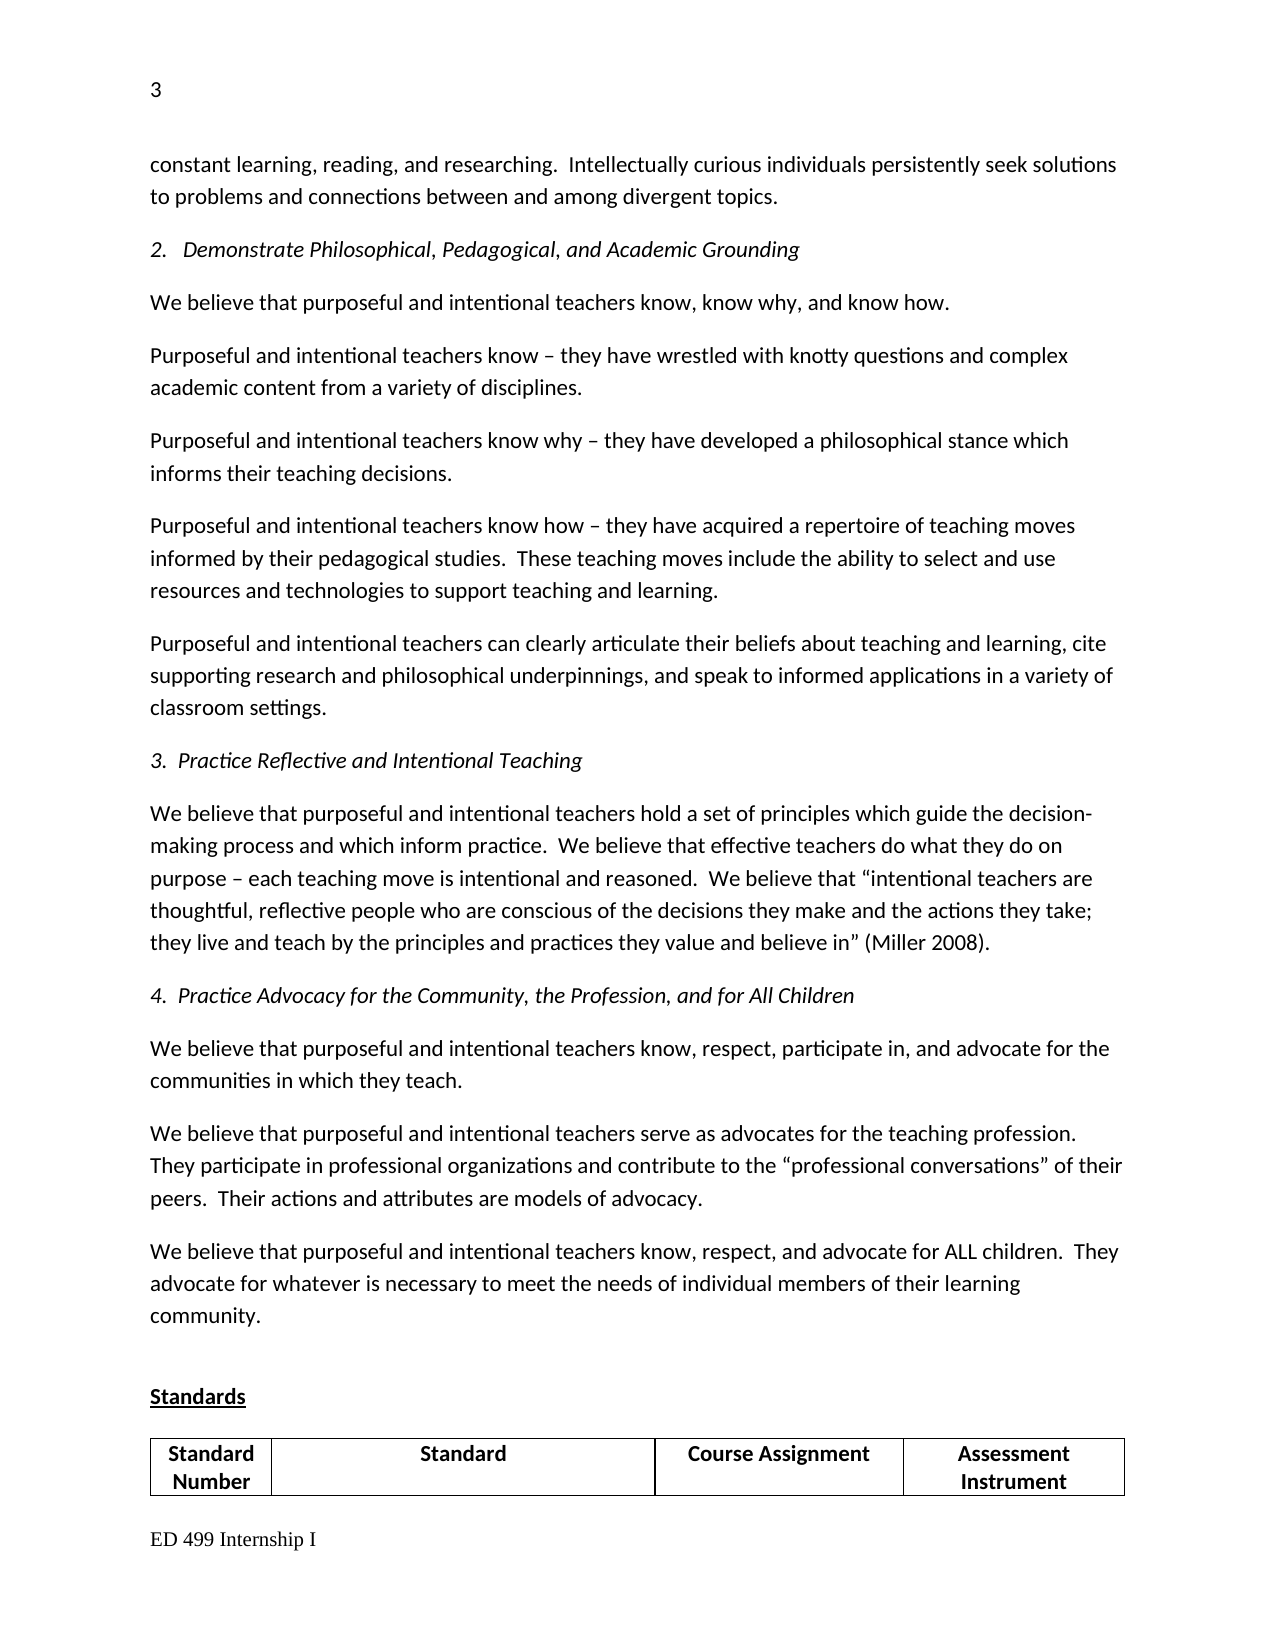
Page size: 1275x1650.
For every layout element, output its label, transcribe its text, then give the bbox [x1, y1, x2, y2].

text 2. Demonstrate Philosophical, Pedagogical, and Academic Grounding [150, 235, 1125, 263]
table_header Standard [272, 1439, 654, 1495]
text We believe that purposeful and intentional teachers know, respect, participate in, and advocate for the communities in which they teach. [150, 1034, 1125, 1094]
text 3. Practice Reflective and Intentional Teaching [150, 746, 1125, 774]
text Purposeful and intentional teachers know how – they have acquired a repertoire of teaching moves informed by their pedagogical studies. These teaching moves include the ability to select and use resources and technologies to support teaching and learning. [150, 512, 1125, 604]
text We believe that purposeful and intentional teachers know, know why, and know how. [150, 288, 1125, 316]
text We believe that purposeful and intentional teachers hold a set of principles which guide the decision-making process and which inform practice. We believe that effective teachers do what they do on purpose – each teaching move is intentional and reasoned. We believe that “intentional teachers are thoughtful, reflective people who are conscious of the decisions they make and the actions they take; they live and teach by the principles and practices they value and believe in” (Miller 2008). [150, 799, 1125, 956]
table_header Course Assignment [656, 1439, 903, 1495]
text Standards [150, 1382, 1125, 1410]
text Purposeful and intentional teachers know – they have wrestled with knotty questions and complex academic content from a variety of disciplines. [150, 341, 1125, 401]
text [150, 150, 1125, 210]
text We believe that purposeful and intentional teachers serve as advocates for the teaching profession. They participate in professional organizations and contribute to the “professional conversations” of their peers. Their actions and attributes are models of advocacy. [150, 1119, 1125, 1212]
text 4. Practice Advocacy for the Community, the Profession, and for All Children [150, 981, 1125, 1009]
text We believe that purposeful and intentional teachers know, respect, and advocate for ALL children. They advocate for whatever is necessary to meet the needs of individual members of their learning community. [150, 1237, 1125, 1329]
text Purposeful and intentional teachers know why – they have developed a philosophical stance which informs their teaching decisions. [150, 426, 1125, 487]
table_header Standard Number [151, 1439, 271, 1495]
table_header Assessment Instrument [904, 1439, 1124, 1495]
text Purposeful and intentional teachers can clearly articulate their beliefs about teaching and learning, cite supporting research and philosophical underpinnings, and speak to informed applications in a variety of classroom settings. [150, 629, 1125, 721]
